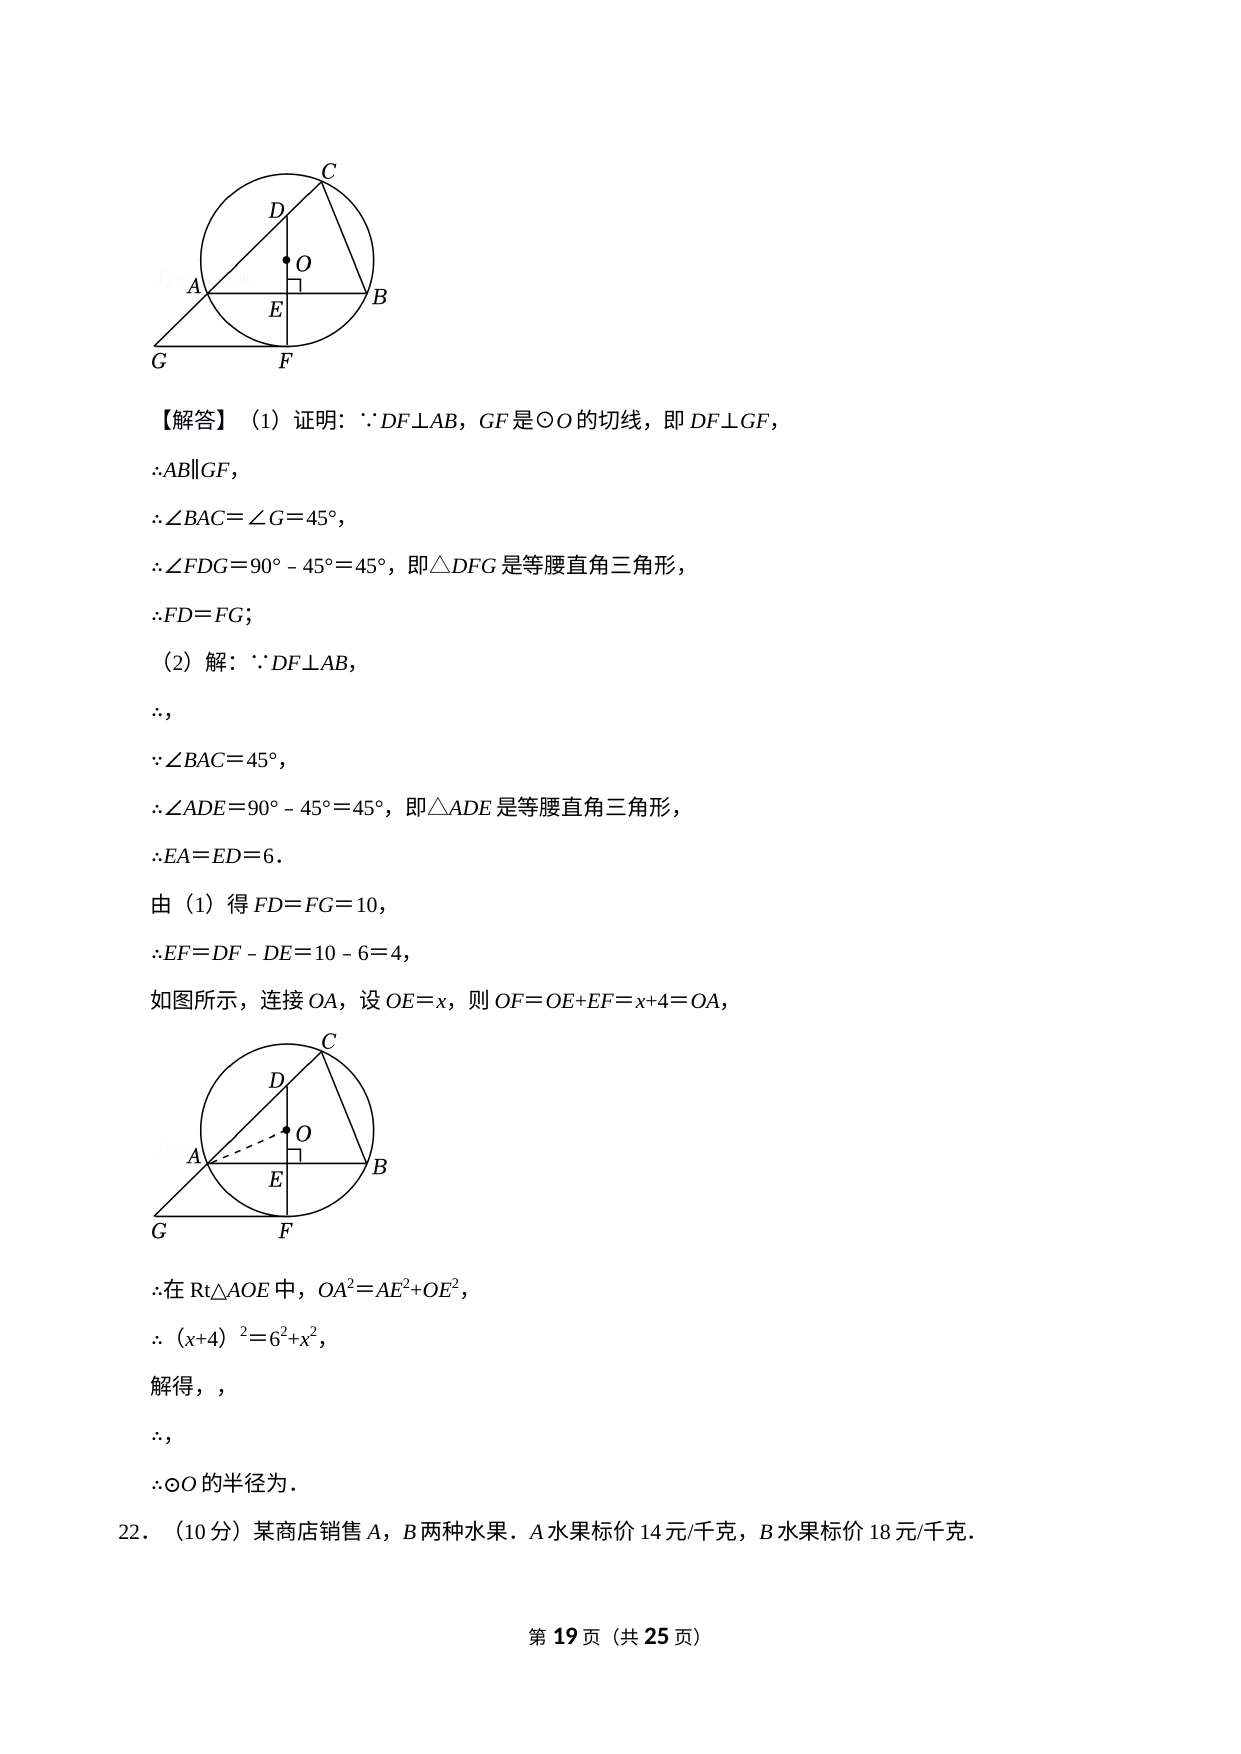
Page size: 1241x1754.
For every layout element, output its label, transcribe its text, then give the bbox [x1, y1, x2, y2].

text 【解答】（1）证明：∵DF⊥AB，GF是⊙O的切线，即DF⊥GF， [151, 403, 1122, 435]
text ∵∠BAC＝45°， [151, 741, 1122, 774]
text ∴FD＝FG； [151, 596, 1122, 629]
text ∴， [151, 693, 1122, 725]
text 如图所示，连接OA，设OE＝x，则OF＝OE+EF＝x+4＝OA， [151, 983, 1122, 1015]
text ∴∠ADE＝90°﹣45°＝45°，即△ADE是等腰直角三角形， [151, 789, 1122, 822]
text ∴在Rt△AOE中，OA2＝AE2+OE2， [151, 1272, 1122, 1304]
text ∴AB∥GF， [151, 451, 1122, 484]
text ∴⊙O的半径为． [151, 1465, 1122, 1498]
text 解得，， [151, 1369, 1122, 1401]
text 由（1）得FD＝FG＝10， [151, 886, 1122, 919]
text ∴∠FDG＝90°﹣45°＝45°，即△DFG是等腰直角三角形， [151, 548, 1122, 580]
text ∴EA＝ED＝6． [151, 838, 1122, 870]
text ∴（x+4）2＝62+x2， [151, 1320, 1122, 1353]
text 22．（10分）某商店销售A，B两种水果．A水果标价14元/千克，B水果标价18元/千克． [118, 1514, 1122, 1546]
text （2）解：∵DF⊥AB， [151, 644, 1122, 677]
text ∴EF＝DF﹣DE＝10﹣6＝4， [151, 934, 1122, 967]
text ∴∠BAC＝∠G＝45°， [151, 499, 1122, 532]
text ∴， [151, 1417, 1122, 1449]
